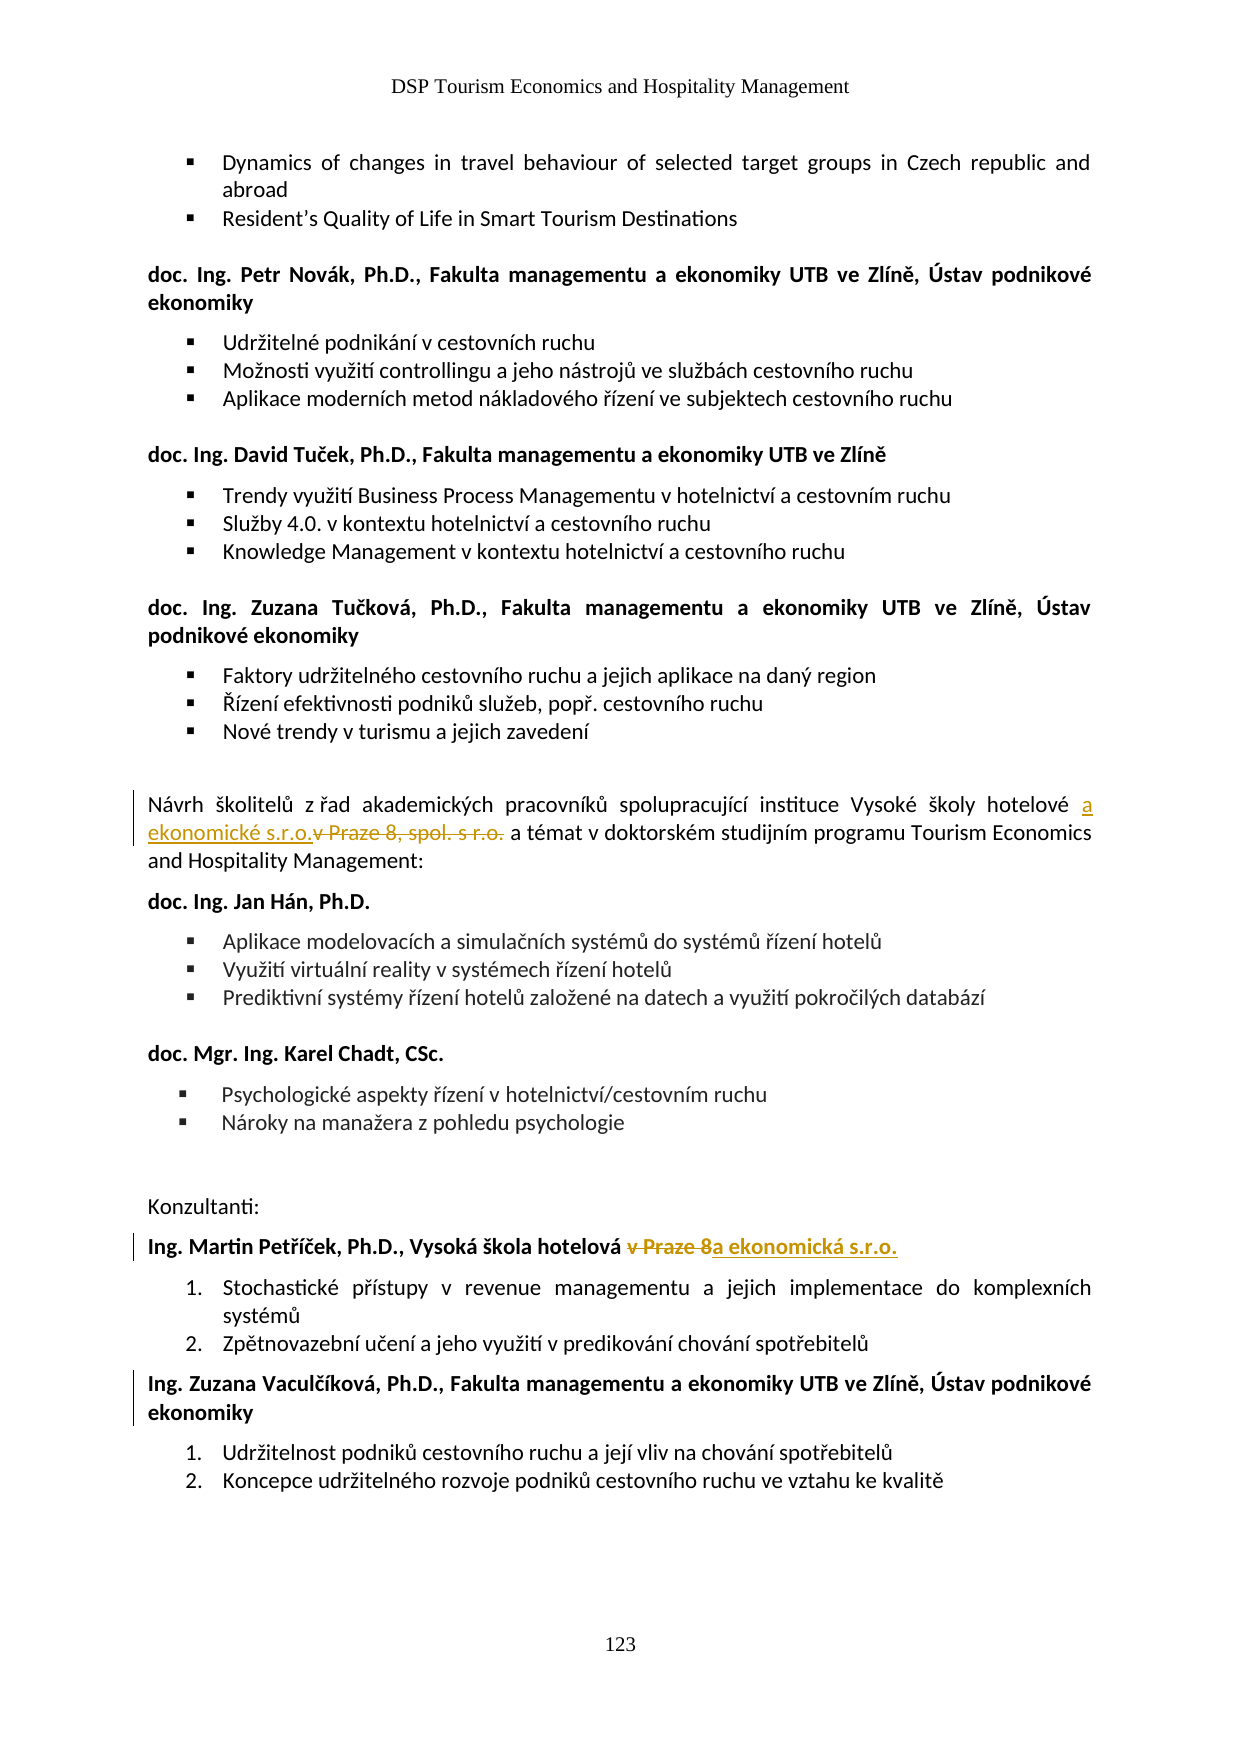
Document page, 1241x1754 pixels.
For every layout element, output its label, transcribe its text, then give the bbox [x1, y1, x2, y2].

list Aplikace moderních metod nákladového řízení ve subjektech cestovního ruchu [185, 384, 1093, 412]
list Knowledge Management v kontextu hotelnictví a cestovního ruchu [185, 537, 1093, 565]
list Možnosti využití controllingu a jeho nástrojů ve službách cestovního ruchu [185, 356, 1093, 384]
text Návrh školitelů z řad akademických pracovníků spolupracující instituce Vysoké školy hotelové a témat v doktorském studijním programu Tourism Economics and Hospitality Management: [148, 790, 1093, 874]
list Aplikace modelovacích a simulačních systémů do systémů řízení hotelů [185, 927, 1093, 955]
list Služby 4.0. v kontextu hotelnictví a cestovního ruchu [185, 509, 1093, 537]
text doc. Mgr. Ing. Karel Chadt, CSc. [148, 1039, 1093, 1067]
text doc. Ing. David Tuček, Ph.D., Fakulta managementu a ekonomiky UTB ve Zlíně [148, 440, 1093, 468]
text doc. Ing. Zuzana Tučková, Ph.D., Fakulta managementu a ekonomiky UTB ve Zlíně, Ústav podnikové ekonomiky [148, 593, 1093, 649]
text doc. Ing. Petr Novák, Ph.D., Fakulta managementu a ekonomiky UTB ve Zlíně, Ústav podnikové ekonomiky [148, 260, 1093, 316]
text Ing. Martin Petříček, Ph.D., Vysoká škola hotelová [148, 1232, 1093, 1261]
list Udržitelné podnikání v cestovních ruchu [185, 328, 1093, 356]
subtitle Řízení efektivnosti podniků služeb, popř. cestovního ruchu [185, 689, 1093, 717]
list Dynamics of changes in travel behaviour of selected target groups in Czech republic and abroad [185, 148, 1093, 204]
subtitle Nové trendy v turismu a jejich zavedení [185, 717, 1093, 746]
list Nároky na manažera z pohledu psychologie [177, 1108, 1093, 1136]
list Využití virtuální reality v systémech řízení hotelů [185, 955, 1093, 983]
list Koncepce udržitelného rozvoje podniků cestovního ruchu ve vztahu ke kvalitě [185, 1466, 1093, 1494]
text Konzultanti: [148, 1192, 1093, 1220]
text doc. Ing. Jan Hán, Ph.D. [148, 887, 1093, 915]
list Psychologické aspekty řízení v hotelnictví/cestovním ruchu [177, 1080, 1093, 1108]
text Ing. Zuzana Vaculčíková, Ph.D., Fakulta managementu a ekonomiky UTB ve Zlíně, Ústav podnikové ekonomiky [148, 1369, 1093, 1426]
list Prediktivní systémy řízení hotelů založené na datech a využití pokročilých databází [185, 983, 1093, 1011]
subtitle Faktory udržitelného cestovního ruchu a jejich aplikace na daný region [185, 661, 1093, 689]
list Trendy využití Business Process Managementu v hotelnictví a cestovním ruchu [185, 481, 1093, 509]
list Stochastické přístupy v revenue managementu a jejich implementace do komplexních systémů [185, 1273, 1093, 1329]
list Udržitelnost podniků cestovního ruchu a její vliv na chování spotřebitelů [185, 1438, 1093, 1466]
list Resident’s Quality of Life in Smart Tourism Destinations [185, 204, 1093, 232]
list Zpětnovazební učení a jeho využití v predikování chování spotřebitelů [185, 1329, 1093, 1357]
